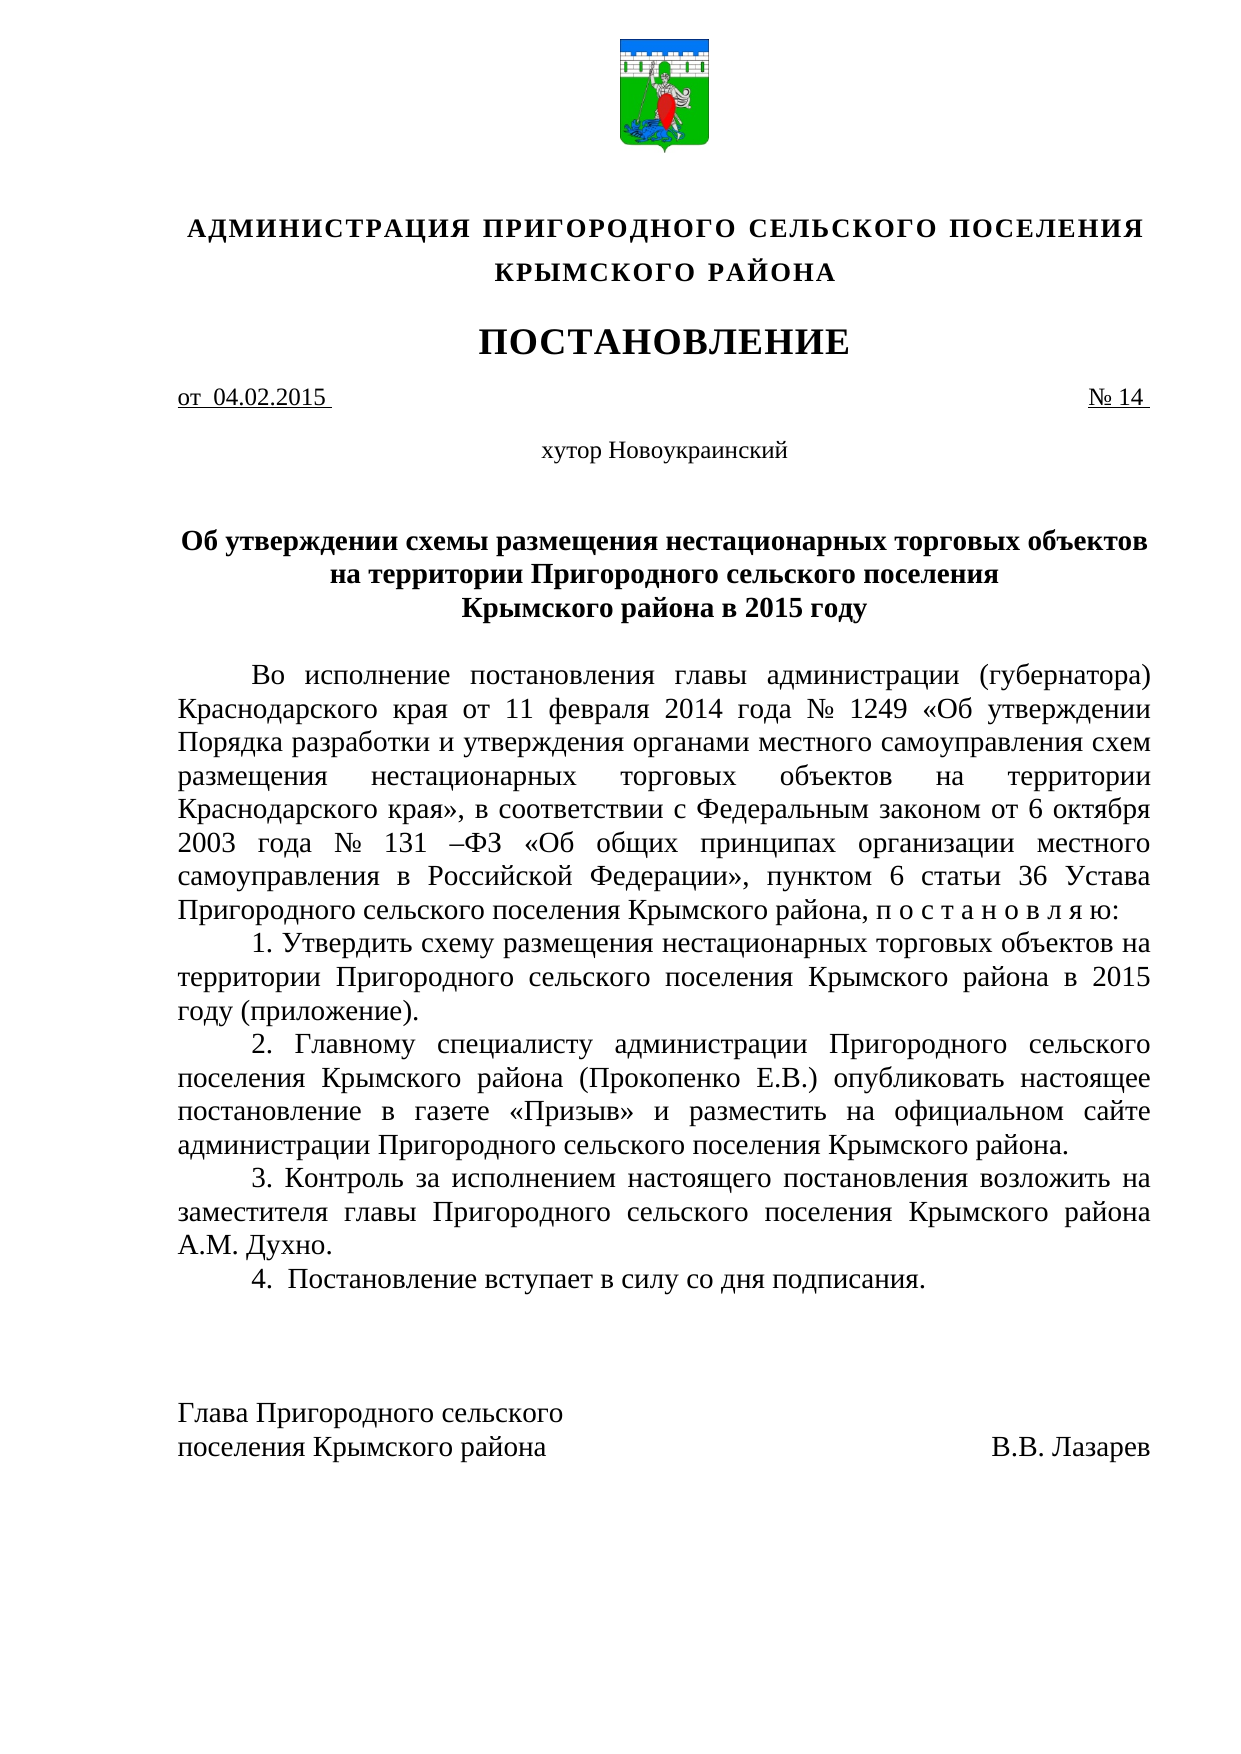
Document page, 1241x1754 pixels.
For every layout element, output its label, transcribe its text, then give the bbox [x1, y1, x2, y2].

text хутор Новоукраинский [177, 436, 1152, 464]
text Об утверждении схемы размещения нестационарных торговых объектов [177, 523, 1152, 557]
text на территории Пригородного сельского поселения [177, 557, 1152, 590]
picture [620, 39, 709, 153]
text администрация пригородного сельского поселения крымского района [177, 207, 1152, 289]
text поселения Крымского района В.В. Лазарев [177, 1429, 1152, 1462]
text Крымского района в 2015 году [177, 590, 1152, 624]
text 2. Главному специалисту администрации Пригородного сельского поселения Крымского района (Прокопенко Е.В.) опубликовать настоящее постановление в газете «Призыв» и разместить на официальном сайте администрации Пригородного сельского поселения Крымского района. [177, 1026, 1152, 1160]
text Глава Пригородного сельского [177, 1395, 1152, 1429]
text 4. Постановление вступает в силу со дня подписания. [177, 1261, 1152, 1294]
text от 04.02.2015 № 14 [177, 382, 1152, 411]
text Во исполнение постановления главы администрации (губернатора) Краснодарского края от 11 февраля 2014 года № 1249 «Об утверждении Порядка разработки и утверждения органами местного самоуправления схем размещения нестационарных торговых объектов на территории Краснодарского края», в соответствии с Федеральным законом от 6 октября 2003 года № 131 –ФЗ «Об общих принципах организации местного самоуправления в Российской Федерации», пунктом 6 статьи 36 Устава Пригородного сельского поселения Крымского района, п о с т а н о в л я ю: [177, 657, 1152, 926]
text 3. Контроль за исполнением настоящего постановления возложить на заместителя главы Пригородного сельского поселения Крымского района А.М. Духно. [177, 1160, 1152, 1261]
text 1. Утвердить схему размещения нестационарных торговых объектов на территории Пригородного сельского поселения Крымского района в 2015 году (приложение). [177, 926, 1152, 1026]
text ПОСТАНОВЛЕНИЕ [177, 320, 1152, 363]
